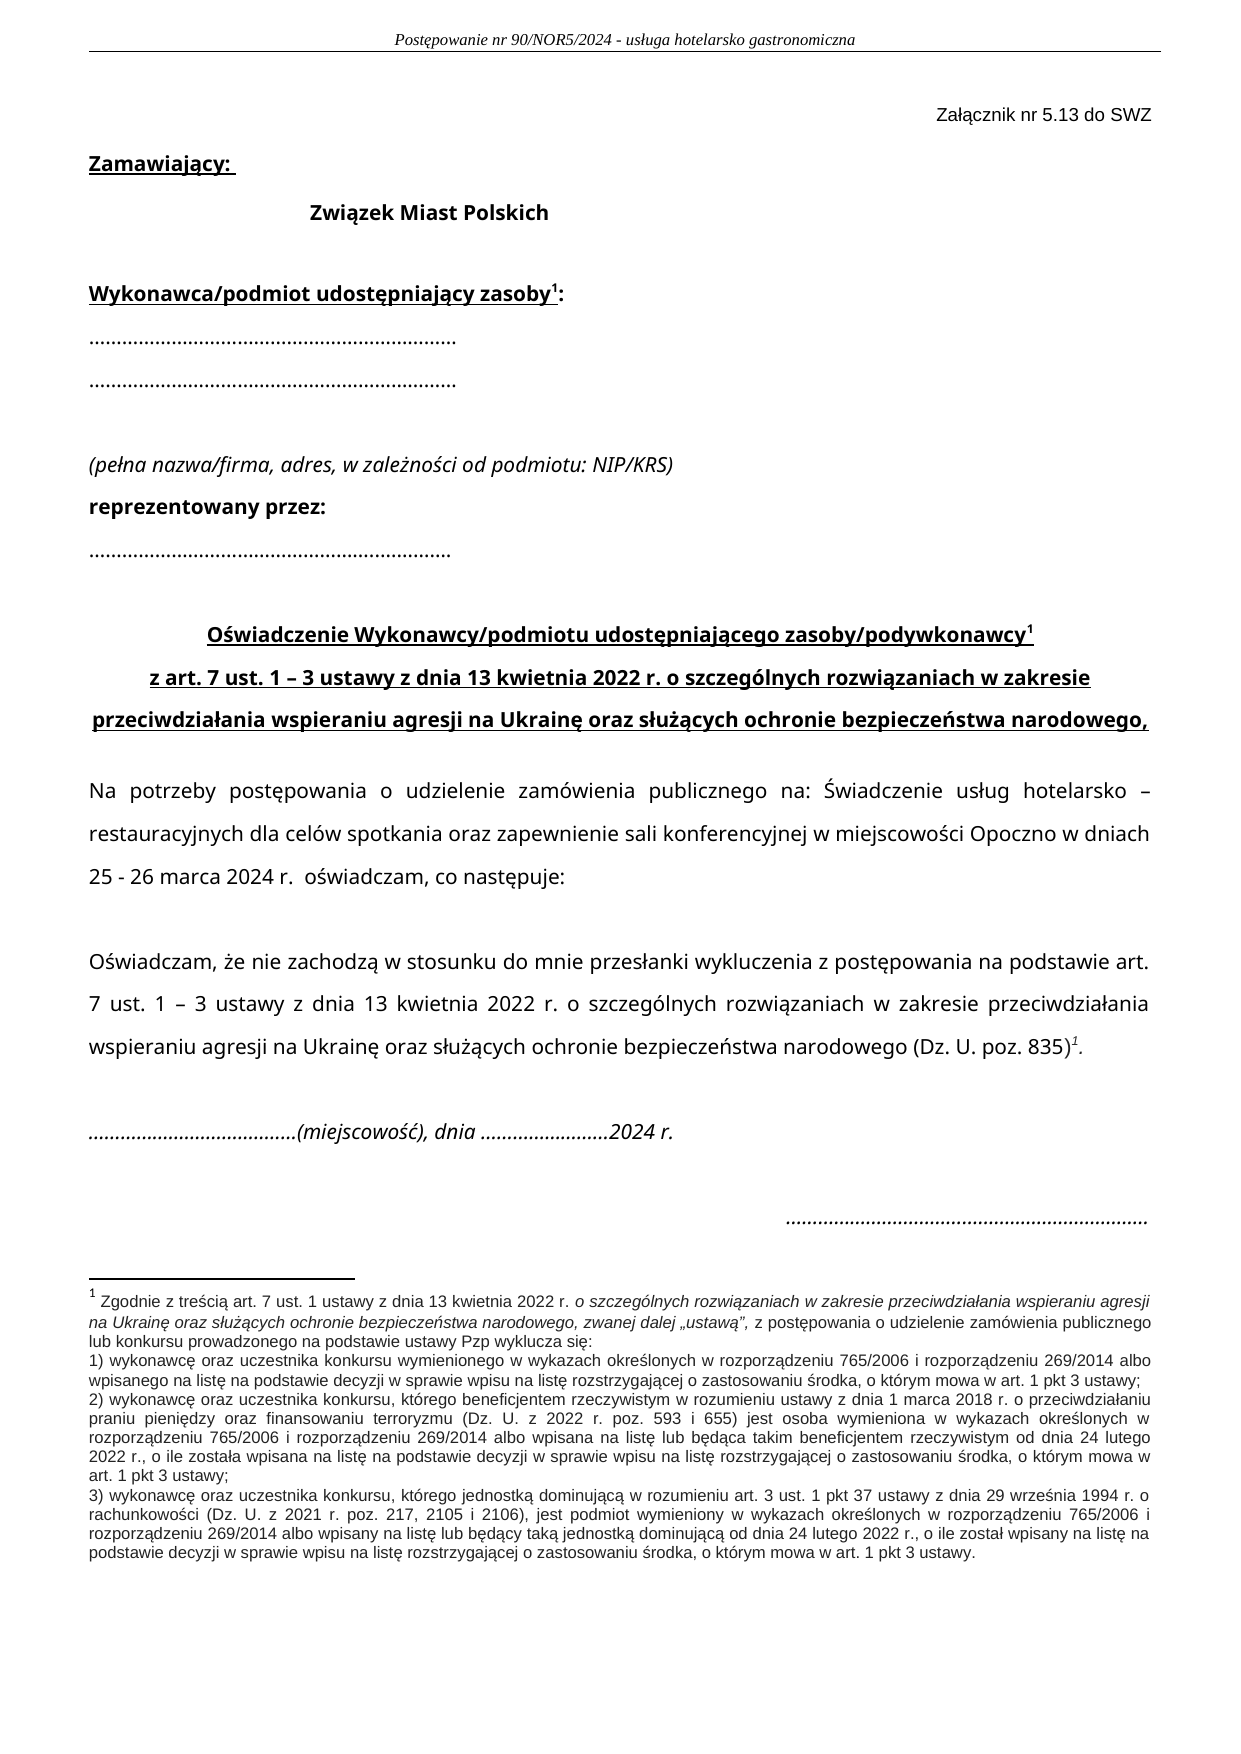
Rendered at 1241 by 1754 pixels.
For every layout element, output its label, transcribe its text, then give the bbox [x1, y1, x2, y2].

text Załącznik nr 5.13 do SWZ [89, 103, 1152, 125]
text Wykonawca/podmiot udostępniający zasoby1: [89, 279, 1152, 308]
text z art. 7 ust. 1 – 3 ustawy z dnia 13 kwietnia 2022 r. o szczególnych rozwiązaniach w zakresie przeciwdziałania wspieraniu agresji na Ukrainę oraz służących ochronie bezpieczeństwa narodowego, [89, 663, 1152, 734]
text ……………………………………………..…………. [89, 535, 650, 563]
text reprezentowany przez: [89, 492, 1152, 521]
text Oświadczenie Wykonawcy/podmiotu udostępniającego zasoby/podywkonawcy1 [89, 620, 1152, 649]
text ………………………………….……………………… [89, 322, 620, 351]
text ………………………………….……………………… [89, 365, 620, 393]
text Oświadczam, że nie zachodzą w stosunku do mnie przesłanki wykluczenia z postępowania na podstawie art. 7 ust. 1 – 3 ustawy z dnia 13 kwietnia 2022 r. o szczególnych rozwiązaniach w zakresie przeciwdziałania wspieraniu agresji na Ukrainę oraz służących ochronie bezpieczeństwa narodowego (Dz. U. poz. 835). [89, 947, 1152, 1061]
text (pełna nazwa/firma, adres, w zależności od podmiotu: NIP/KRS) [89, 450, 1152, 478]
text ……………………………………..…………………… [89, 1202, 1152, 1230]
text Zamawiający: [89, 149, 1152, 178]
text Związek Miast Polskich [89, 198, 1152, 226]
text Na potrzeby postępowania o udzielenie zamówienia publicznego na: Świadczenie usług hotelarsko – restauracyjnych dla celów spotkania oraz zapewnienie sali konferencyjnej w miejscowości Opoczno w dniach 25 - 26 marca 2024 r. oświadczam, co następuje: [89, 777, 1152, 890]
text …………………………………(miejscowość), dnia ……………………2024 r. [89, 1117, 1152, 1146]
